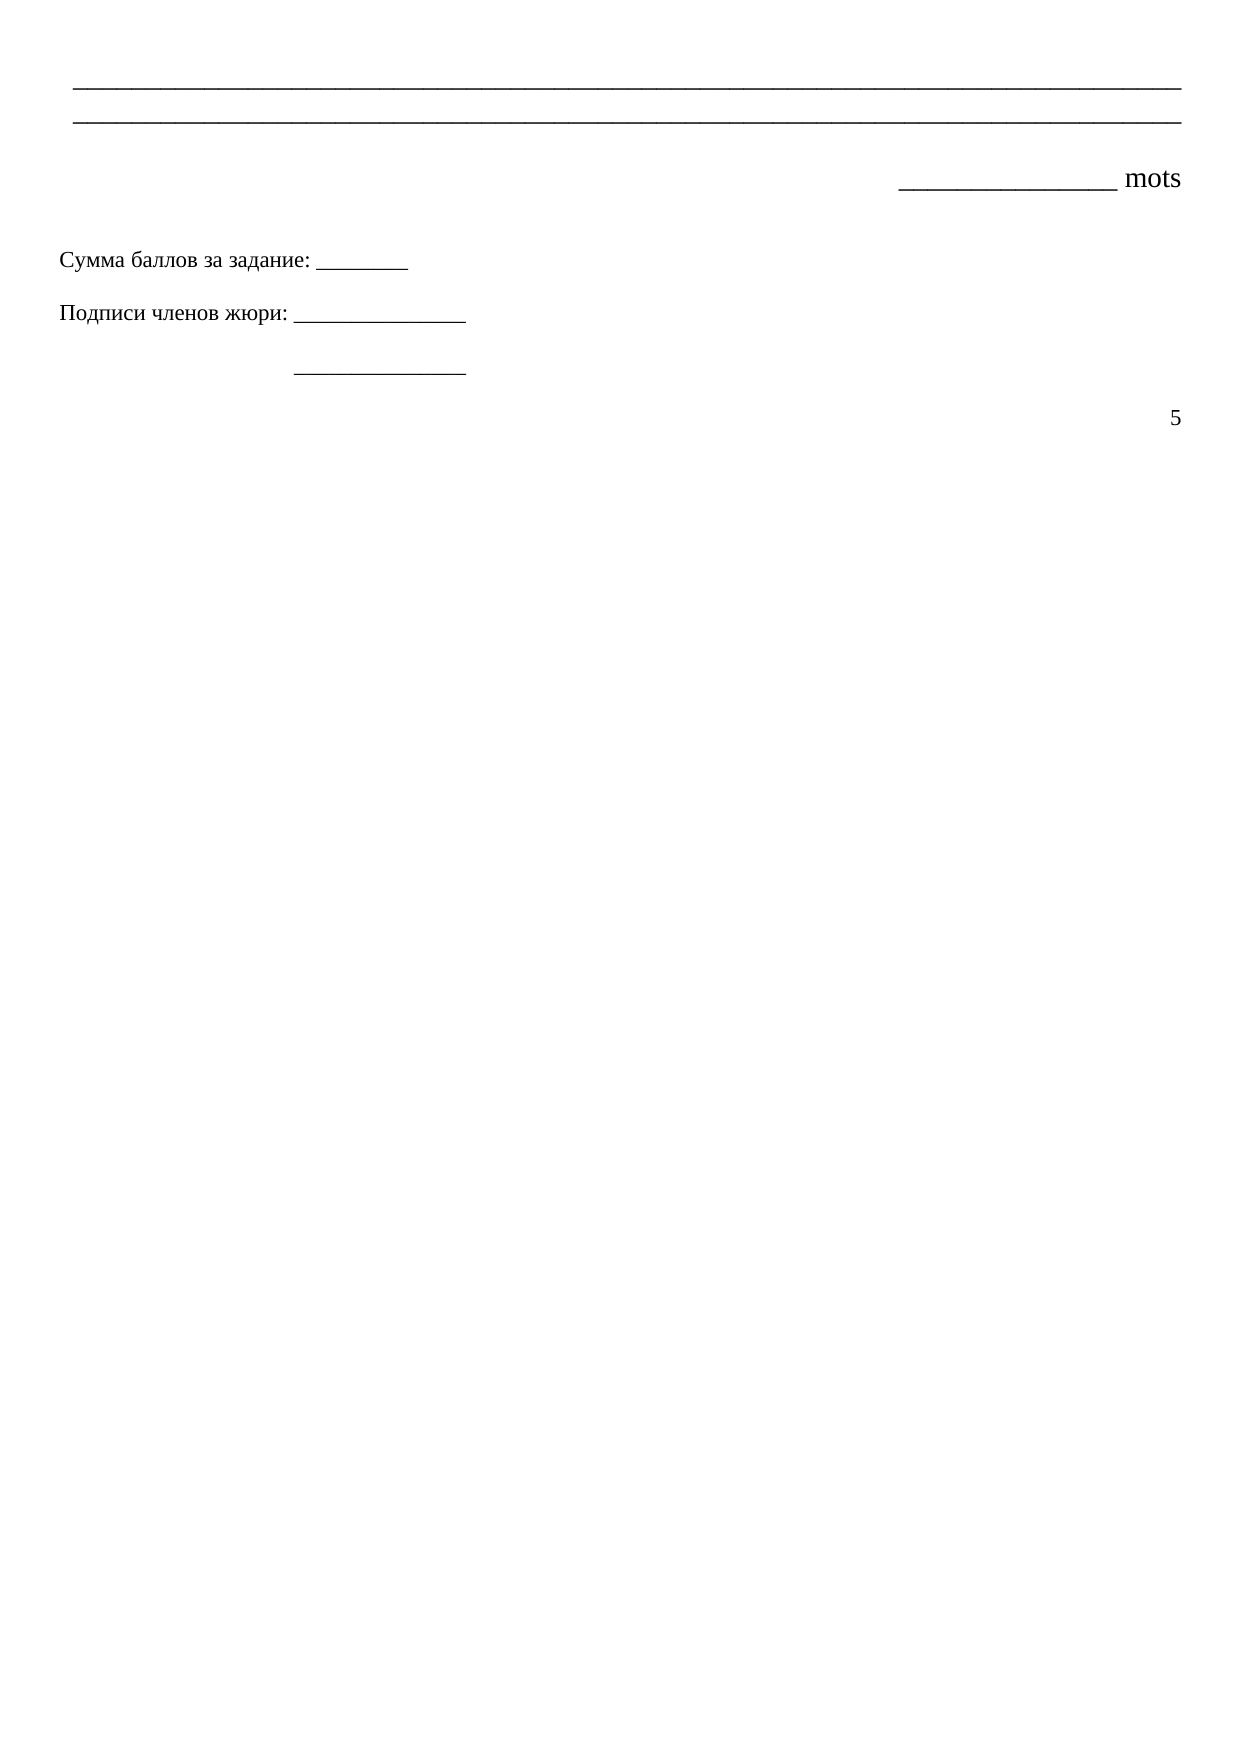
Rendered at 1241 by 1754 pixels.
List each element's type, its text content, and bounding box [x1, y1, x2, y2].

text _______________ mots [59, 160, 1181, 193]
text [59, 59, 1181, 126]
text 5 [59, 404, 1181, 430]
text Сумма баллов за задание: ________ [59, 246, 1181, 272]
text _______________ [59, 351, 1181, 378]
text Подписи членов жюри: _______________ [59, 299, 1181, 325]
